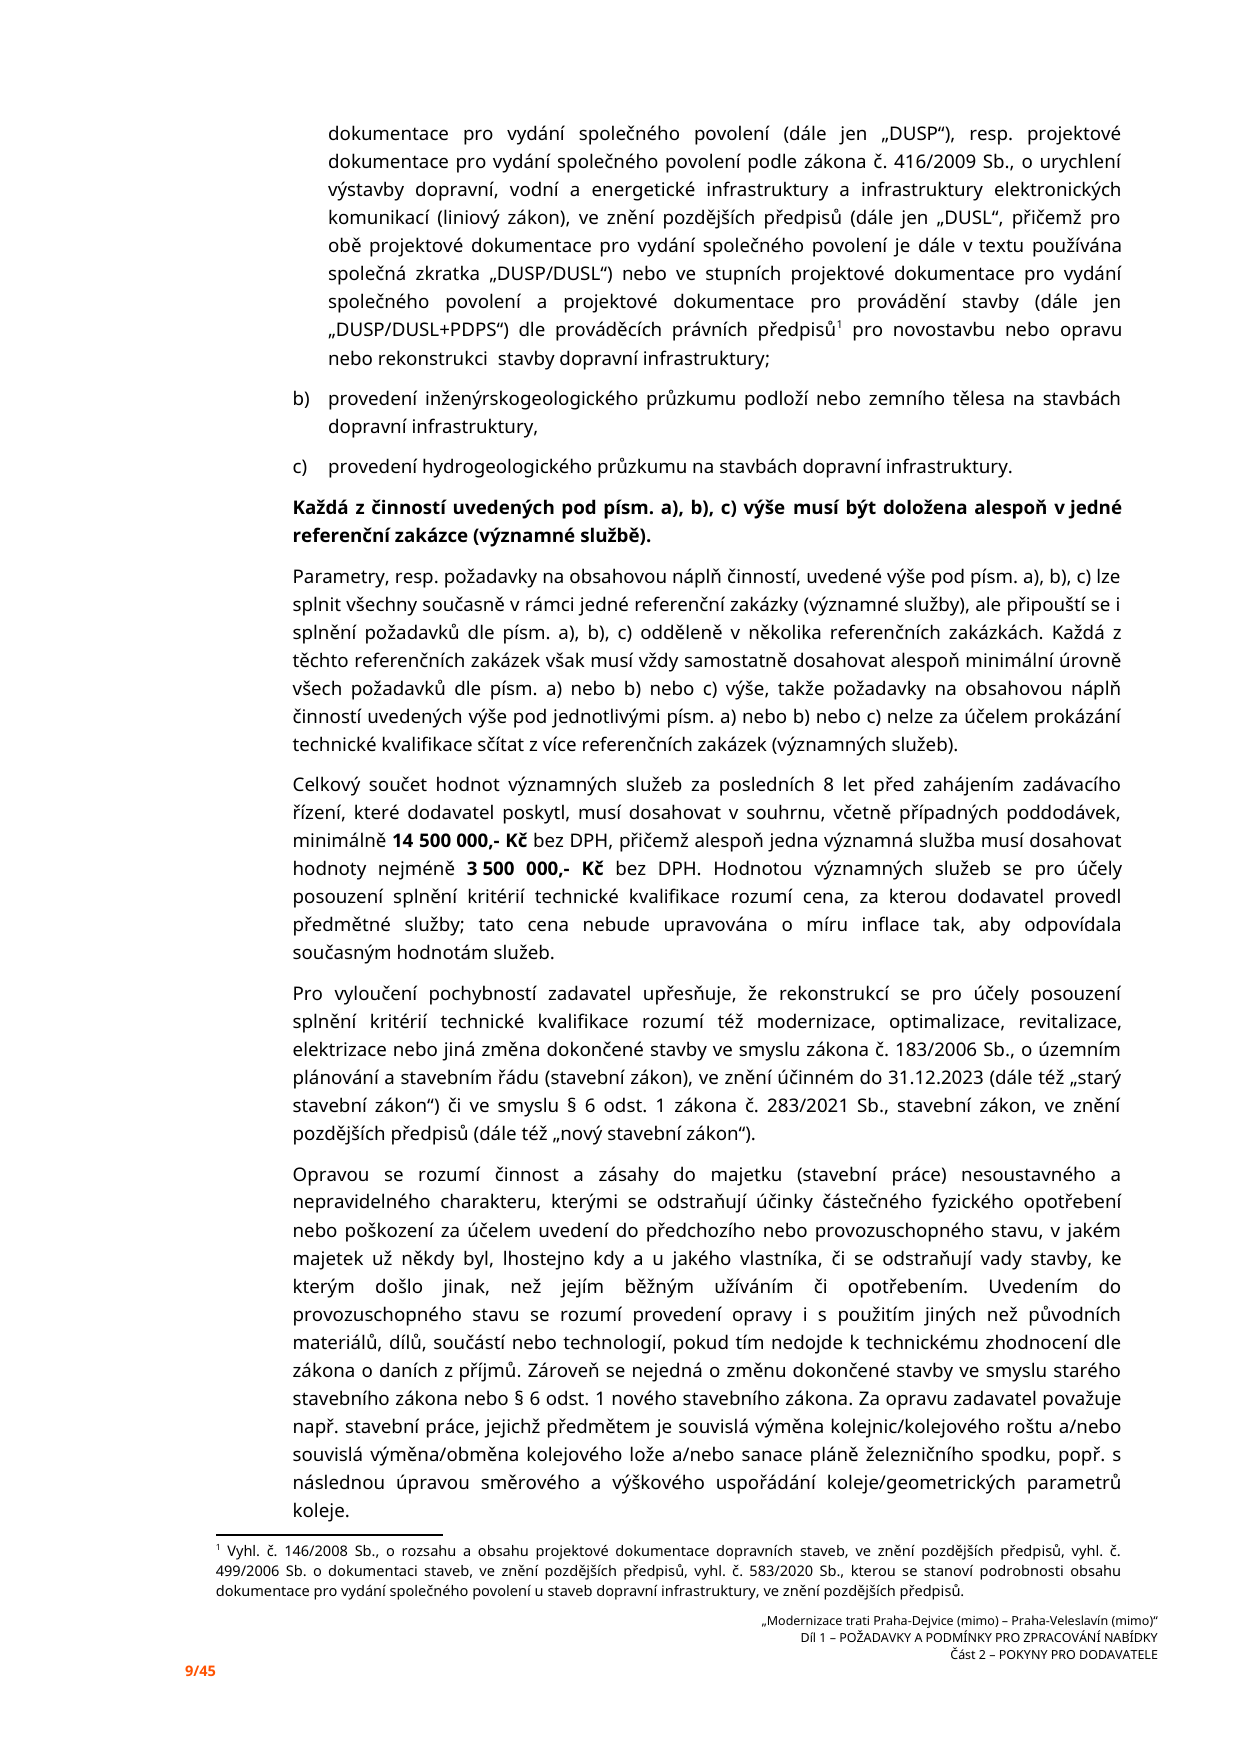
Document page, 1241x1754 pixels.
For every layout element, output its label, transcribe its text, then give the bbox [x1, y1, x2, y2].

list provedení inženýrskogeologického průzkumu podloží nebo zemního tělesa na stavbách dopravní infrastruktury, [292, 385, 1122, 439]
text Parametry, resp. požadavky na obsahovou náplň činností, uvedené výše pod písm. a), b), c) lze splnit všechny současně v rámci jedné referenční zakázky (významné služby), ale připouští se i splnění požadavků dle písm. a), b), c) odděleně v několika referenčních zakázkách. Každá z těchto referenčních zakázek však musí vždy samostatně dosahovat alespoň minimální úrovně všech požadavků dle písm. a) nebo b) nebo c) výše, takže požadavky na obsahovou náplň činností uvedených výše pod jednotlivými písm. a) nebo b) nebo c) nelze za účelem prokázání technické kvalifikace sčítat z více referenčních zakázek (významných služeb). [292, 563, 1122, 757]
text Opravou se rozumí činnost a zásahy do majetku (stavební práce) nesoustavného a nepravidelného charakteru, kterými se odstraňují účinky částečného fyzického opotřebení nebo poškození za účelem uvedení do předchozího nebo provozuschopného stavu, v jakém majetek už někdy byl, lhostejno kdy a u jakého vlastníka, či se odstraňují vady stavby, ke kterým došlo jinak, než jejím běžným užíváním či opotřebením. Uvedením do provozuschopného stavu se rozumí provedení opravy i s použitím jiných než původních materiálů, dílů, součástí nebo technologií, pokud tím nedojde k technickému zhodnocení dle zákona o daních z příjmů. Zároveň se nejedná o změnu dokončené stavby ve smyslu starého stavebního zákona nebo § 6 odst. 1 nového stavebního zákona. Za opravu zadavatel považuje např. stavební práce, jejichž předmětem je souvislá výměna kolejnic/kolejového roštu a/nebo souvislá výměna/obměna kolejového lože a/nebo sanace pláně železničního spodku, popř. s následnou úpravou směrového a výškového uspořádání koleje/geometrických parametrů koleje. [292, 1161, 1122, 1523]
text Pro vyloučení pochybností zadavatel upřesňuje, že rekonstrukcí se pro účely posouzení splnění kritérií technické kvalifikace rozumí též modernizace, optimalizace, revitalizace, elektrizace nebo jiná změna dokončené stavby ve smyslu zákona č. 183/2006 Sb., o územním plánování a stavebním řádu (stavební zákon), ve znění účinném do 31.12.2023 (dále též „starý stavební zákon“) či ve smyslu § 6 odst. 1 zákona č. 283/2021 Sb., stavební zákon, ve znění pozdějších předpisů (dále též „nový stavební zákon“). [292, 980, 1122, 1146]
list provedení hydrogeologického průzkumu na stavbách dopravní infrastruktury. [292, 454, 1122, 479]
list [292, 121, 1122, 370]
text Celkový součet hodnot významných služeb za posledních 8 let před zahájením zadávacího řízení, které dodavatel poskytl, musí dosahovat v souhrnu, včetně případných poddodávek, minimálně 14 500 000,- Kč bez DPH, přičemž alespoň jedna významná služba musí dosahovat hodnoty nejméně 3 500 000,- Kč bez DPH. Hodnotou významných služeb se pro účely posouzení splnění kritérií technické kvalifikace rozumí cena, za kterou dodavatel provedl předmětné služby; tato cena nebude upravována o míru inflace tak, aby odpovídala současným hodnotám služeb. [292, 772, 1122, 965]
text Každá z činností uvedených pod písm. a), b), c) výše musí být doložena alespoň v jedné referenční zakázce (významné službě). [292, 494, 1122, 548]
